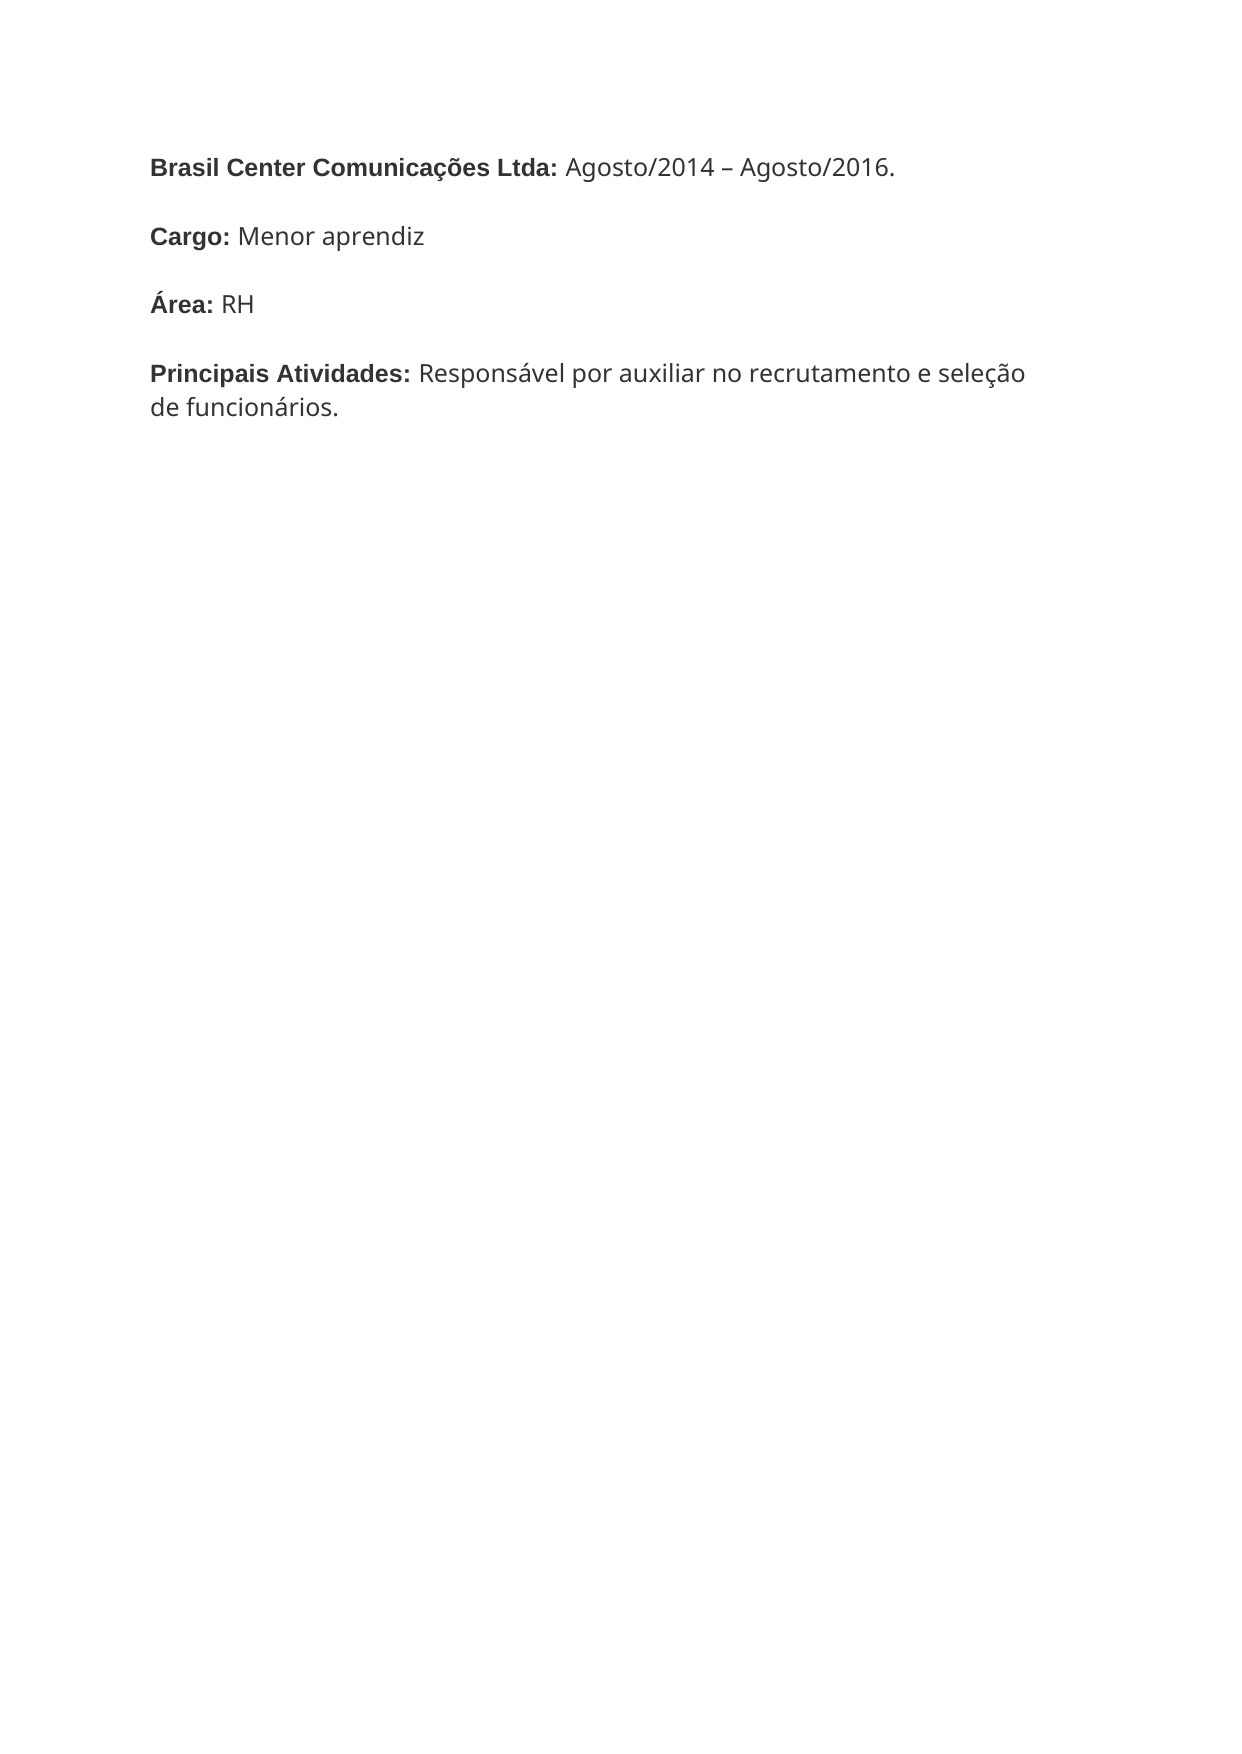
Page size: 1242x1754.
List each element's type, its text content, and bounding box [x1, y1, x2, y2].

text Cargo: Menor aprendiz [150, 218, 1092, 253]
text Brasil Center Comunicações Ltda: Agosto/2014 – Agosto/2016. [150, 150, 1092, 184]
text Área: RH [150, 287, 1092, 321]
text Principais Atividades: Responsável por auxiliar no recrutamento e seleção de funcionários. [150, 356, 1032, 424]
